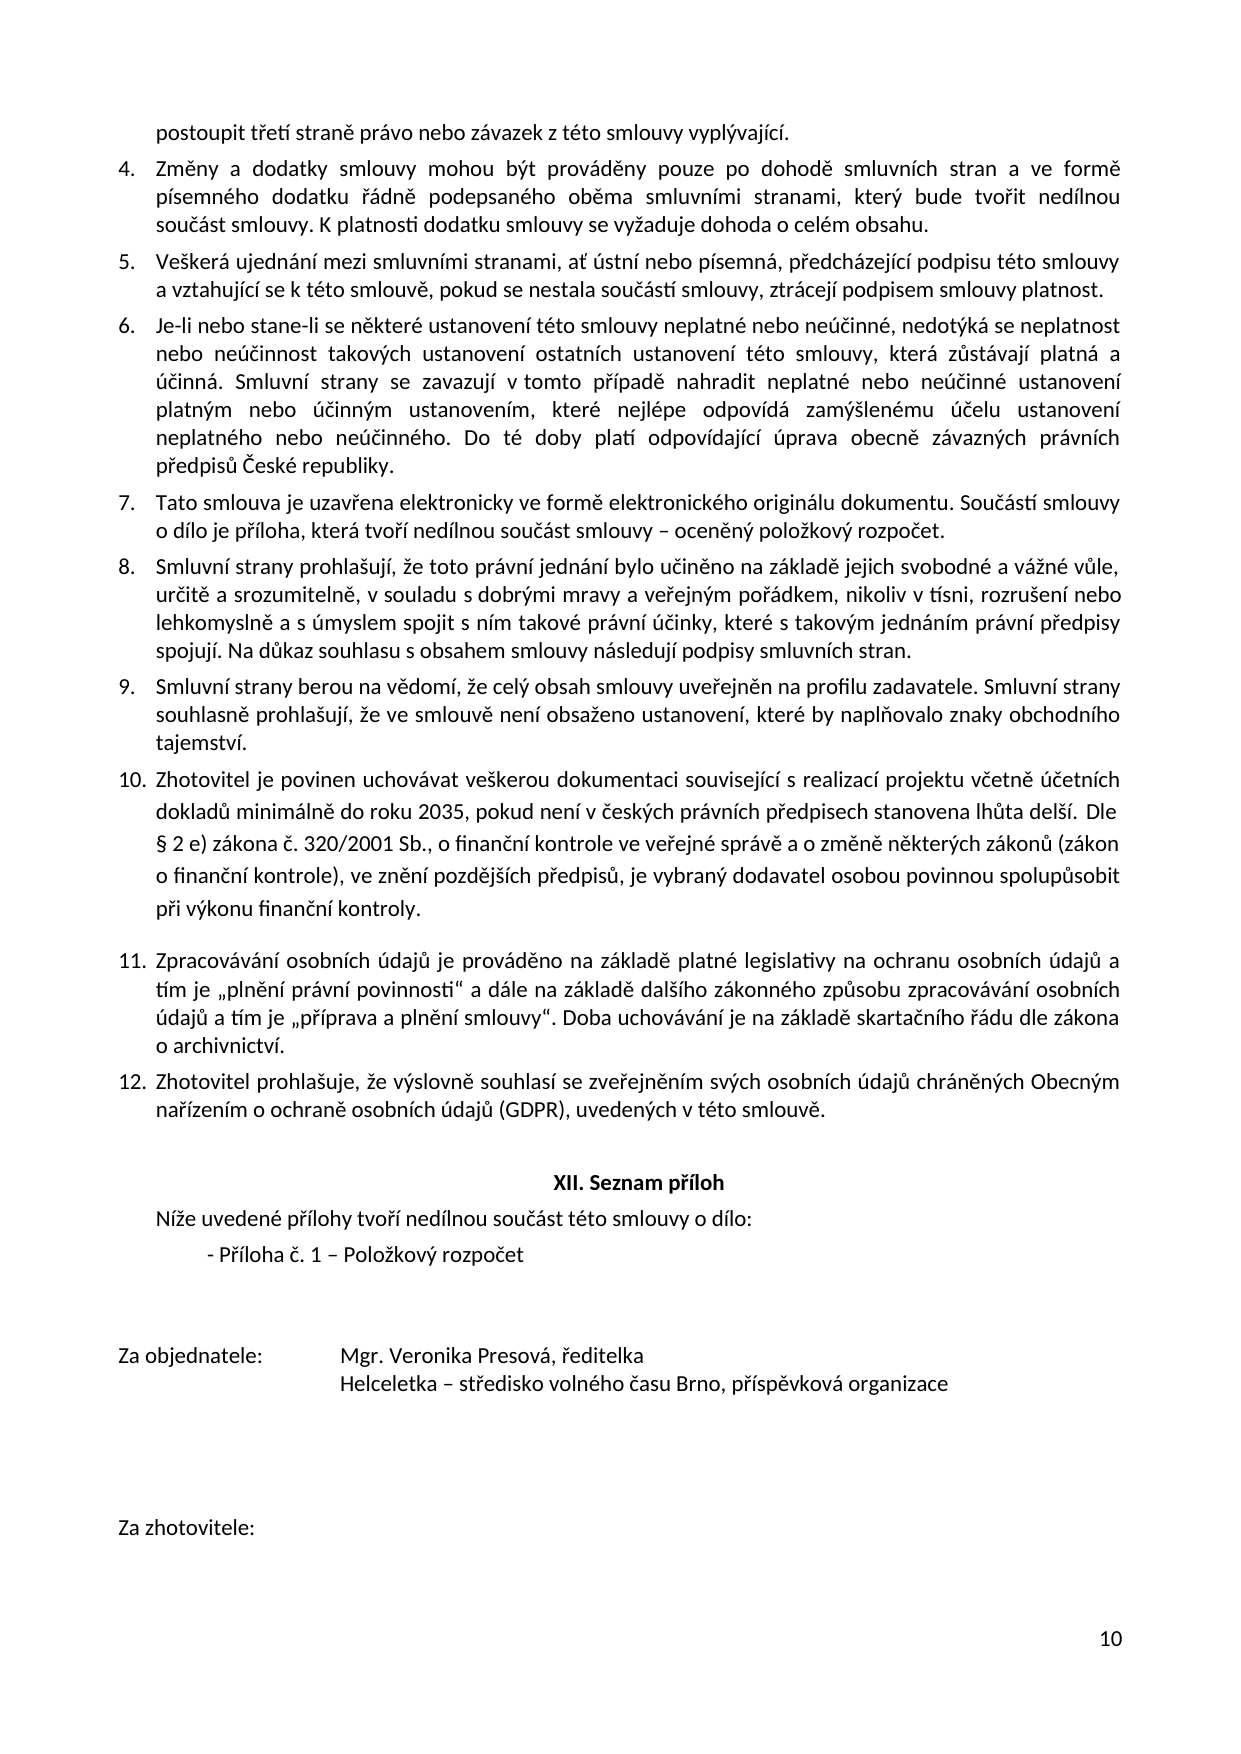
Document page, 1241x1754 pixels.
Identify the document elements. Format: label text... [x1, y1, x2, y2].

list Veškerá ujednání mezi smluvními stranami, ať ústní nebo písemná, předcházející podpisu této smlouvy a vztahující se k této smlouvě, pokud se nestala součástí smlouvy, ztrácejí podpisem smlouvy platnost. [118, 247, 1122, 303]
list Zhotovitel prohlašuje, že výslovně souhlasí se zveřejněním svých osobních údajů chráněných Obecným nařízením o ochraně osobních údajů (GDPR), uvedených v této smlouvě. [118, 1067, 1122, 1123]
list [118, 118, 1122, 146]
list Zpracovávání osobních údajů je prováděno na základě platné legislativy na ochranu osobních údajů a tím je „plnění právní povinnosti“ a dále na základě dalšího zákonného způsobu zpracovávání osobních údajů a tím je „příprava a plnění smlouvy“. Doba uchovávání je na základě skartačního řádu dle zákona o archivnictví. [118, 947, 1122, 1059]
text - Příloha č. 1 – Položkový rozpočet [156, 1241, 1122, 1268]
text Helceletka – středisko volného času Brno, příspěvková organizace [118, 1369, 1122, 1397]
list Je-li nebo stane-li se některé ustanovení této smlouvy neplatné nebo neúčinné, nedotýká se neplatnost nebo neúčinnost takových ustanovení ostatních ustanovení této smlouvy, která zůstávají platná a účinná. Smluvní strany se zavazují v tomto případě nahradit neplatné nebo neúčinné ustanovení platným nebo účinným ustanovením, které nejlépe odpovídá zamýšlenému účelu ustanovení neplatného nebo neúčinného. Do té doby platí odpovídající úprava obecně závazných právních předpisů České republiky. [118, 311, 1122, 479]
text Za zhotovitele: [118, 1513, 1122, 1542]
text Níže uvedené přílohy tvoří nedílnou součást této smlouvy o dílo: [156, 1204, 1122, 1232]
list Smluvní strany berou na vědomí, že celý obsah smlouvy uveřejněn na profilu zadavatele. Smluvní strany souhlasně prohlašují, že ve smlouvě není obsaženo ustanovení, které by naplňovalo znaky obchodního tajemství. [118, 672, 1122, 757]
list Zhotovitel je povinen uchovávat veškerou dokumentaci související s realizací projektu včetně účetních dokladů minimálně do roku 2035, pokud není v českých právních předpisech stanovena lhůta delší. Dle § 2 e) zákona č. 320/2001 Sb., o finanční kontrole ve veřejné správě a o změně některých zákonů (zákon o finanční kontrole), ve znění pozdějších předpisů, je vybraný dodavatel osobou povinnou spolupůsobit při výkonu finanční kontroly. [118, 765, 1122, 922]
text XII. Seznam příloh [156, 1168, 1122, 1196]
list Tato smlouva je uzavřena elektronicky ve formě elektronického originálu dokumentu. Součástí smlouvy o dílo je příloha, která tvoří nedílnou součást smlouvy – oceněný položkový rozpočet. [118, 488, 1122, 544]
list Změny a dodatky smlouvy mohou být prováděny pouze po dohodě smluvních stran a ve formě písemného dodatku řádně podepsaného oběma smluvními stranami, který bude tvořit nedílnou součást smlouvy. K platnosti dodatku smlouvy se vyžaduje dohoda o celém obsahu. [118, 154, 1122, 238]
list Smluvní strany prohlašují, že toto právní jednání bylo učiněno na základě jejich svobodné a vážné vůle, určitě a srozumitelně, v souladu s dobrými mravy a veřejným pořádkem, nikoliv v tísni, rozrušení nebo lehkomyslně a s úmyslem spojit s ním takové právní účinky, které s takovým jednáním právní předpisy spojují. Na důkaz souhlasu s obsahem smlouvy následují podpisy smluvních stran. [118, 552, 1122, 664]
text Za objednatele: Mgr. Veronika Presová, ředitelka [118, 1341, 1122, 1369]
